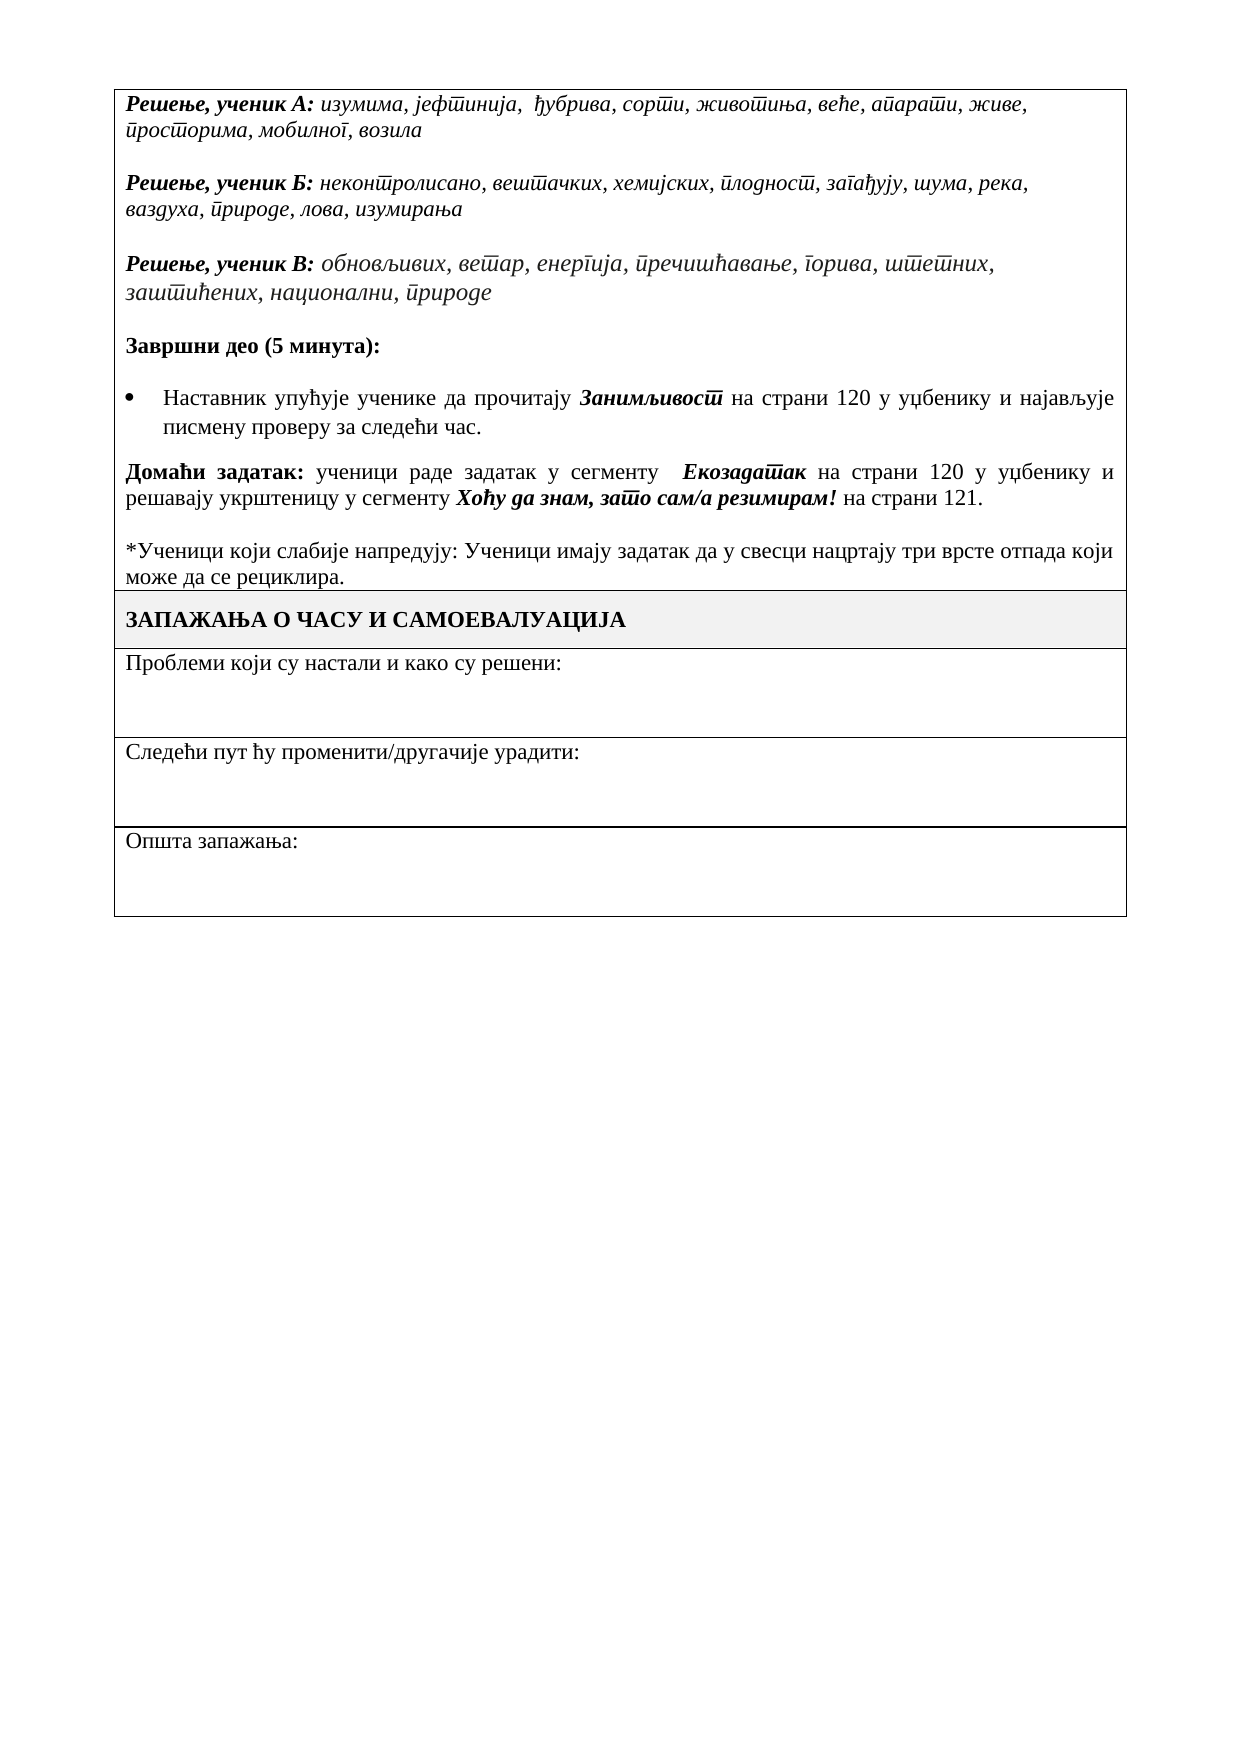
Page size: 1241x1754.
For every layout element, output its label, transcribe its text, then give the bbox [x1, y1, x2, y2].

table_cell Општа запажања: [115, 828, 1126, 916]
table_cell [115, 90, 1126, 590]
table_cell Следећи пут ћу променити/другачије урадити: [115, 738, 1126, 826]
table_cell ЗАПАЖАЊА О ЧАСУ И САМОЕВАЛУАЦИЈА [115, 591, 1126, 647]
table_cell Проблеми који су настали и како су решени: [115, 649, 1126, 737]
